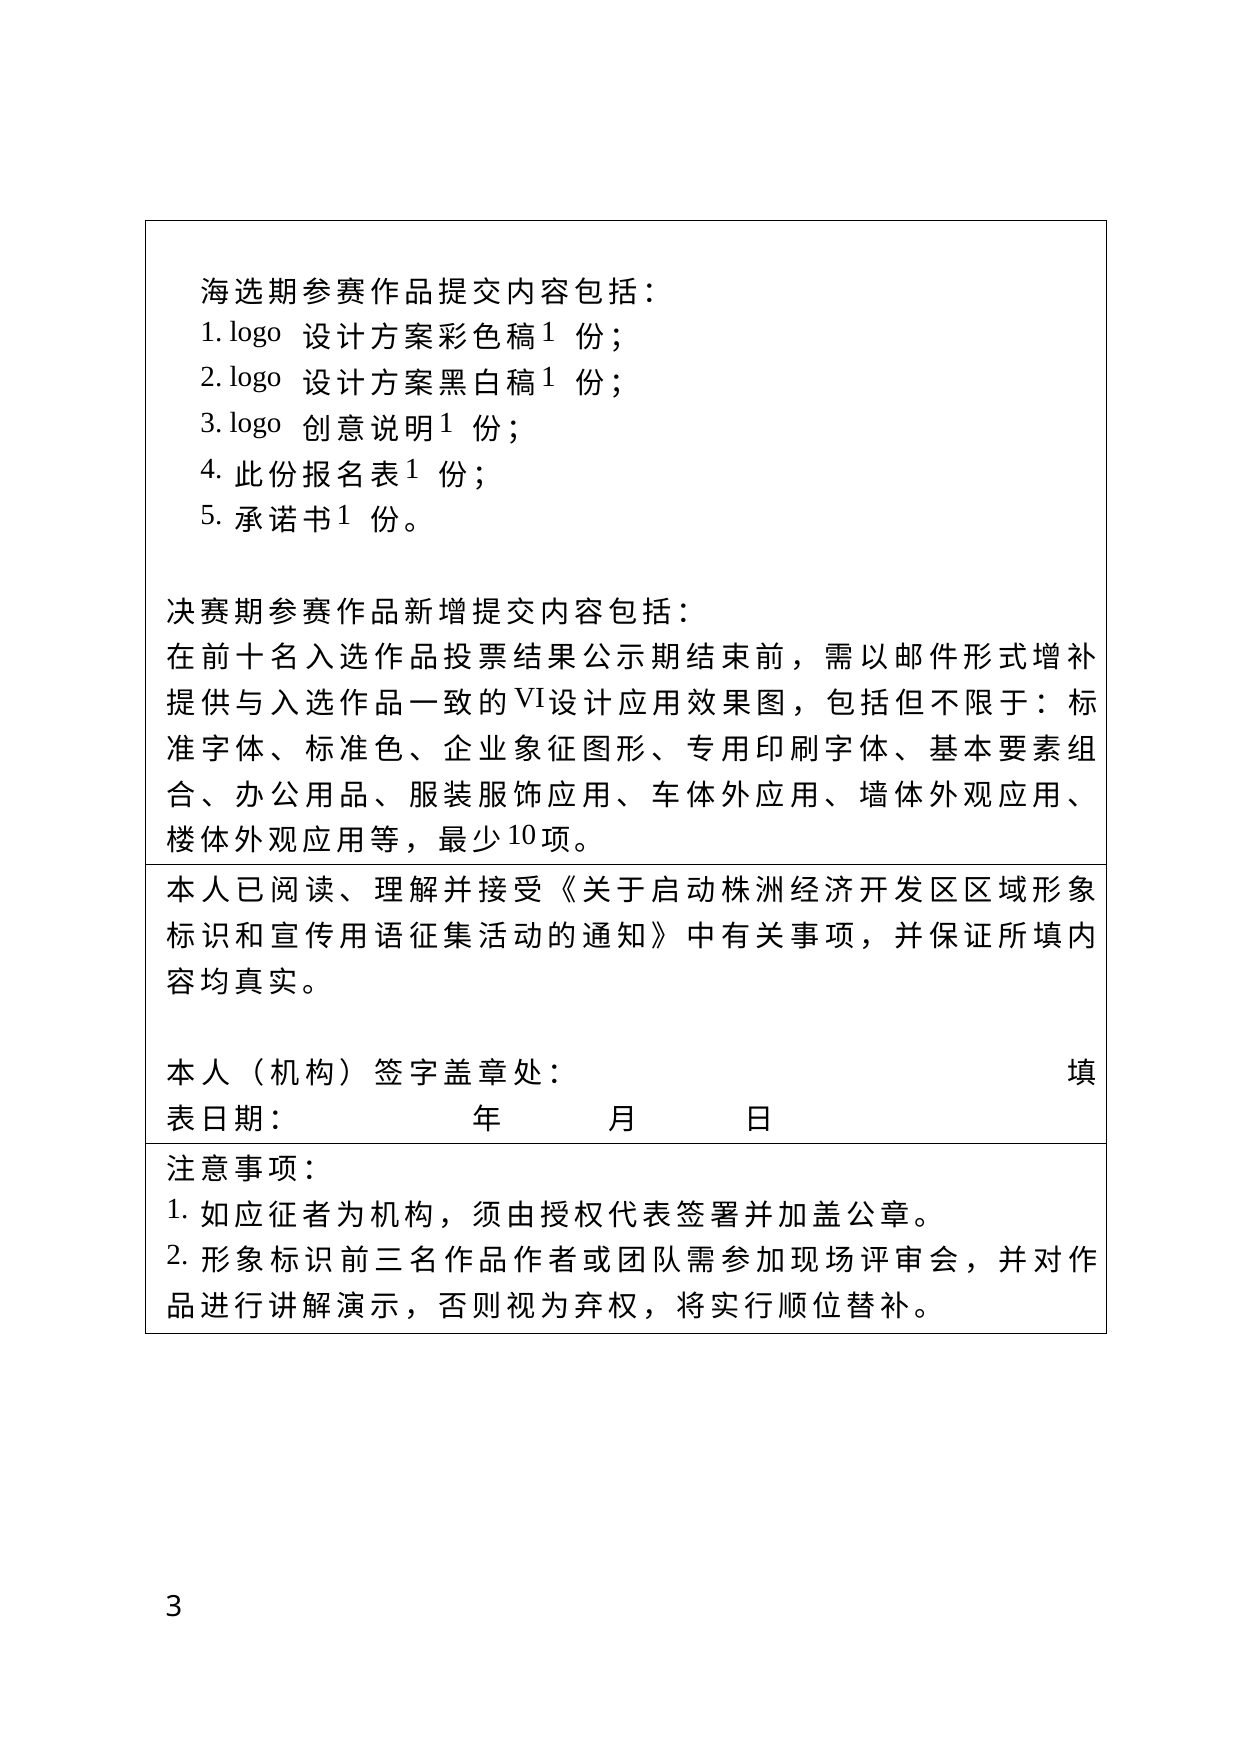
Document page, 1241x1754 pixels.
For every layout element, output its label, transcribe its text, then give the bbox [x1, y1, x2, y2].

table_cell 本人已阅读、理解并接受《关于启动株洲经济开发区区域形象标识和宣传用语征集活动的通知》中有关事项，并保证所填内容均真实。 本人（机构）签字盖章处： 填表日期： 年 月 日 [146, 865, 1106, 1143]
table_cell 海选期参赛作品提交内容包括： 1. logo设计方案彩色稿1份； 2. logo设计方案黑白稿1份； 3. logo创意说明1份； 4. 此份报名表1份； 5. 承诺书1份。 决赛期参赛作品新增提交内容包括： 在前十名入选作品投票结果公示期结束前，需以邮件形式增补提供与入选作品一致的VI设计应用效果图，包括但不限于：标准字体、标准色、企业象征图形、专用印刷字体、基本要素组合、办公用品、服装服饰应用、车体外应用、墙体外观应用、楼体外观应用等，最少10项。 [146, 221, 1106, 864]
table_cell 注意事项： 1.如应征者为机构，须由授权代表签署并加盖公章。 2.形象标识前三名作品作者或团队需参加现场评审会，并对作品进行讲解演示，否则视为弃权，将实行顺位替补。 [146, 1144, 1106, 1333]
